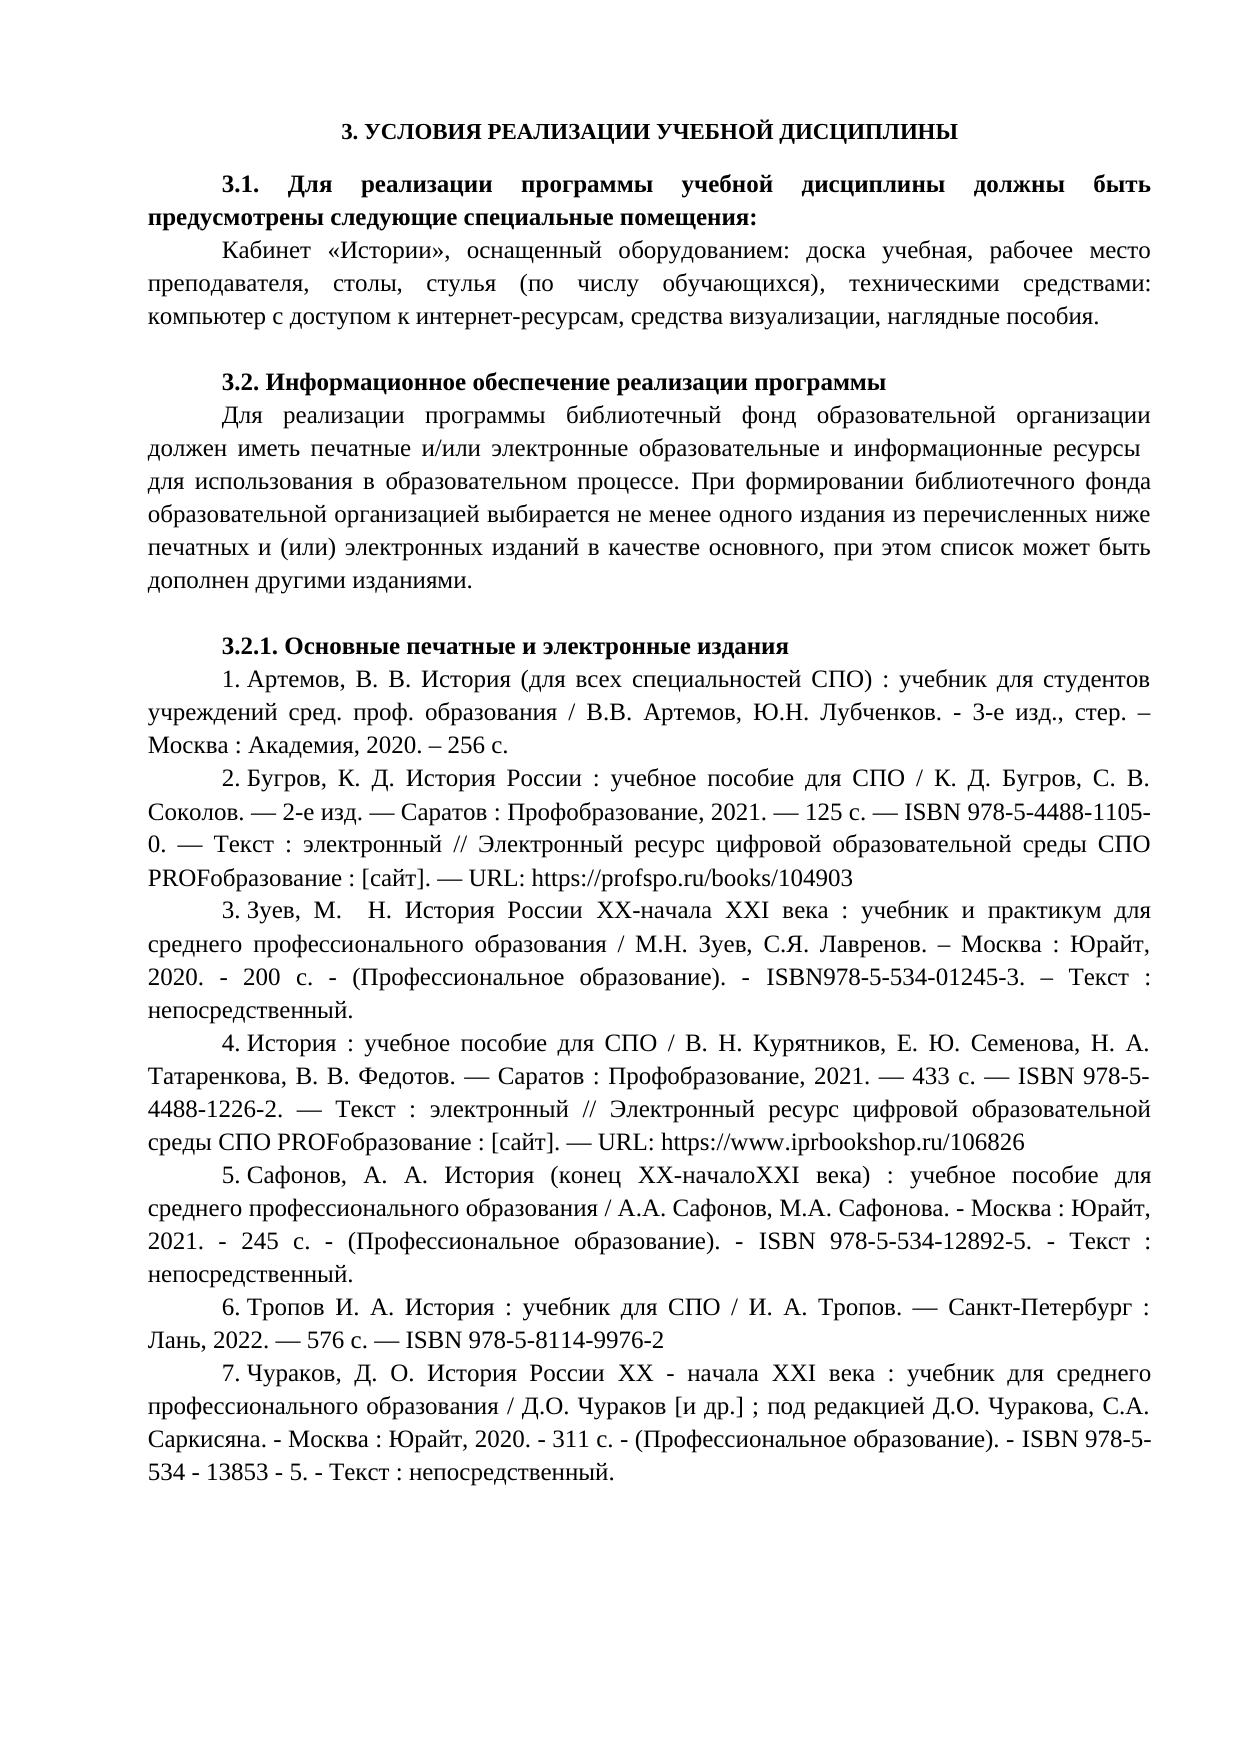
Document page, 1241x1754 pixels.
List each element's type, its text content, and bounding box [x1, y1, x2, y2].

list Бугров, К. Д. История России : учебное пособие для СПО / К. Д. Бугров, С. В. Соколов. — 2-е изд. — Саратов : Профобразование, 2021. — 125 c. — ISBN 978-5-4488-1105-0. — Текст : электронный // Электронный ресурс цифровой образовательной среды СПО PROFобразование : [сайт]. — URL: https://profspo.ru/books/104903 [148, 763, 1152, 891]
list Чураков, Д. О. История России XX - начала XXI века : учебник для среднего профессионального образования / Д.О. Чураков [и др.] ; под редакцией Д.О. Чуракова, С.А. Саркисяна. - Москва : Юрайт, 2020. - 311 с. - (Профессиональное образование). - ISBN 978-5-534 - 13853 - 5. - Текст : непосредственный. [148, 1358, 1152, 1486]
list Сафонов, А. А. История (конец XX-началоXXI века) : учебное пособие для среднего профессионального образования / А.А. Сафонов, М.А. Сафонова. - Москва : Юрайт, 2021. - 245 с. - (Профессиональное образование). - ISBN 978-5-534-12892-5. - Текст : непосредственный. [148, 1160, 1152, 1288]
text 3.2. Информационное обеспечение реализации программы [148, 367, 1152, 396]
text Для реализации программы библиотечный фонд образовательной организации должен иметь печатные и/или электронные образовательные и информационные ресурсы для использования в образовательном процессе. При формировании библиотечного фонда образовательной организацией выбирается не менее одного издания из перечисленных ниже печатных и (или) электронных изданий в качестве основного, при этом список может быть дополнен другими изданиями. [148, 400, 1152, 594]
text 3. УСЛОВИЯ РЕАЛИЗАЦИИ УЧЕБНОЙ ДИСЦИПЛИНЫ [148, 118, 1152, 144]
list Тропов И. А. История : учебник для СПО / И. А. Тропов. — Санкт-Петербург : Лань, 2022. — 576 с. — ISBN 978-5-8114-9976-2 [148, 1292, 1152, 1354]
list История : учебное пособие для СПО / В. Н. Курятников, Е. Ю. Семенова, Н. А. Татаренкова, В. В. Федотов. — Саратов : Профобразование, 2021. — 433 c. — ISBN 978-5-4488-1226-2. — Текст : электронный // Электронный ресурс цифровой образовательной среды СПО PROFобразование : [сайт]. — URL: https://www.iprbookshop.ru/106826 [148, 1028, 1152, 1156]
text Кабинет «Истории», оснащенный оборудованием: доска учебная, рабочее место преподавателя, столы, стулья (по числу обучающихся), техническими средствами: компьютер с доступом к интернет-ресурсам, средства визуализации, наглядные пособия. [148, 235, 1152, 330]
text 3.2.1. Основные печатные и электронные издания [148, 631, 1152, 660]
list Зуев, М. Н. История России XX-начала XXI века : учебник и практикум для среднего профессионального образования / М.Н. Зуев, С.Я. Лавренов. – Москва : Юрайт, 2020. - 200 с. - (Профессиональное образование). - ISBN978-5-534-01245-3. – Текст : непосредственный. [148, 896, 1152, 1023]
list Артемов, В. В. История (для всех специальностей СПО) : учебник для студентов учреждений сред. проф. образования / В.В. Артемов, Ю.Н. Лубченков. - 3-е изд., стер. – Москва : Академия, 2020. – 256 с. [148, 664, 1152, 759]
text 3.1. Для реализации программы учебной дисциплины должны быть предусмотрены следующие специальные помещения: [148, 169, 1152, 231]
